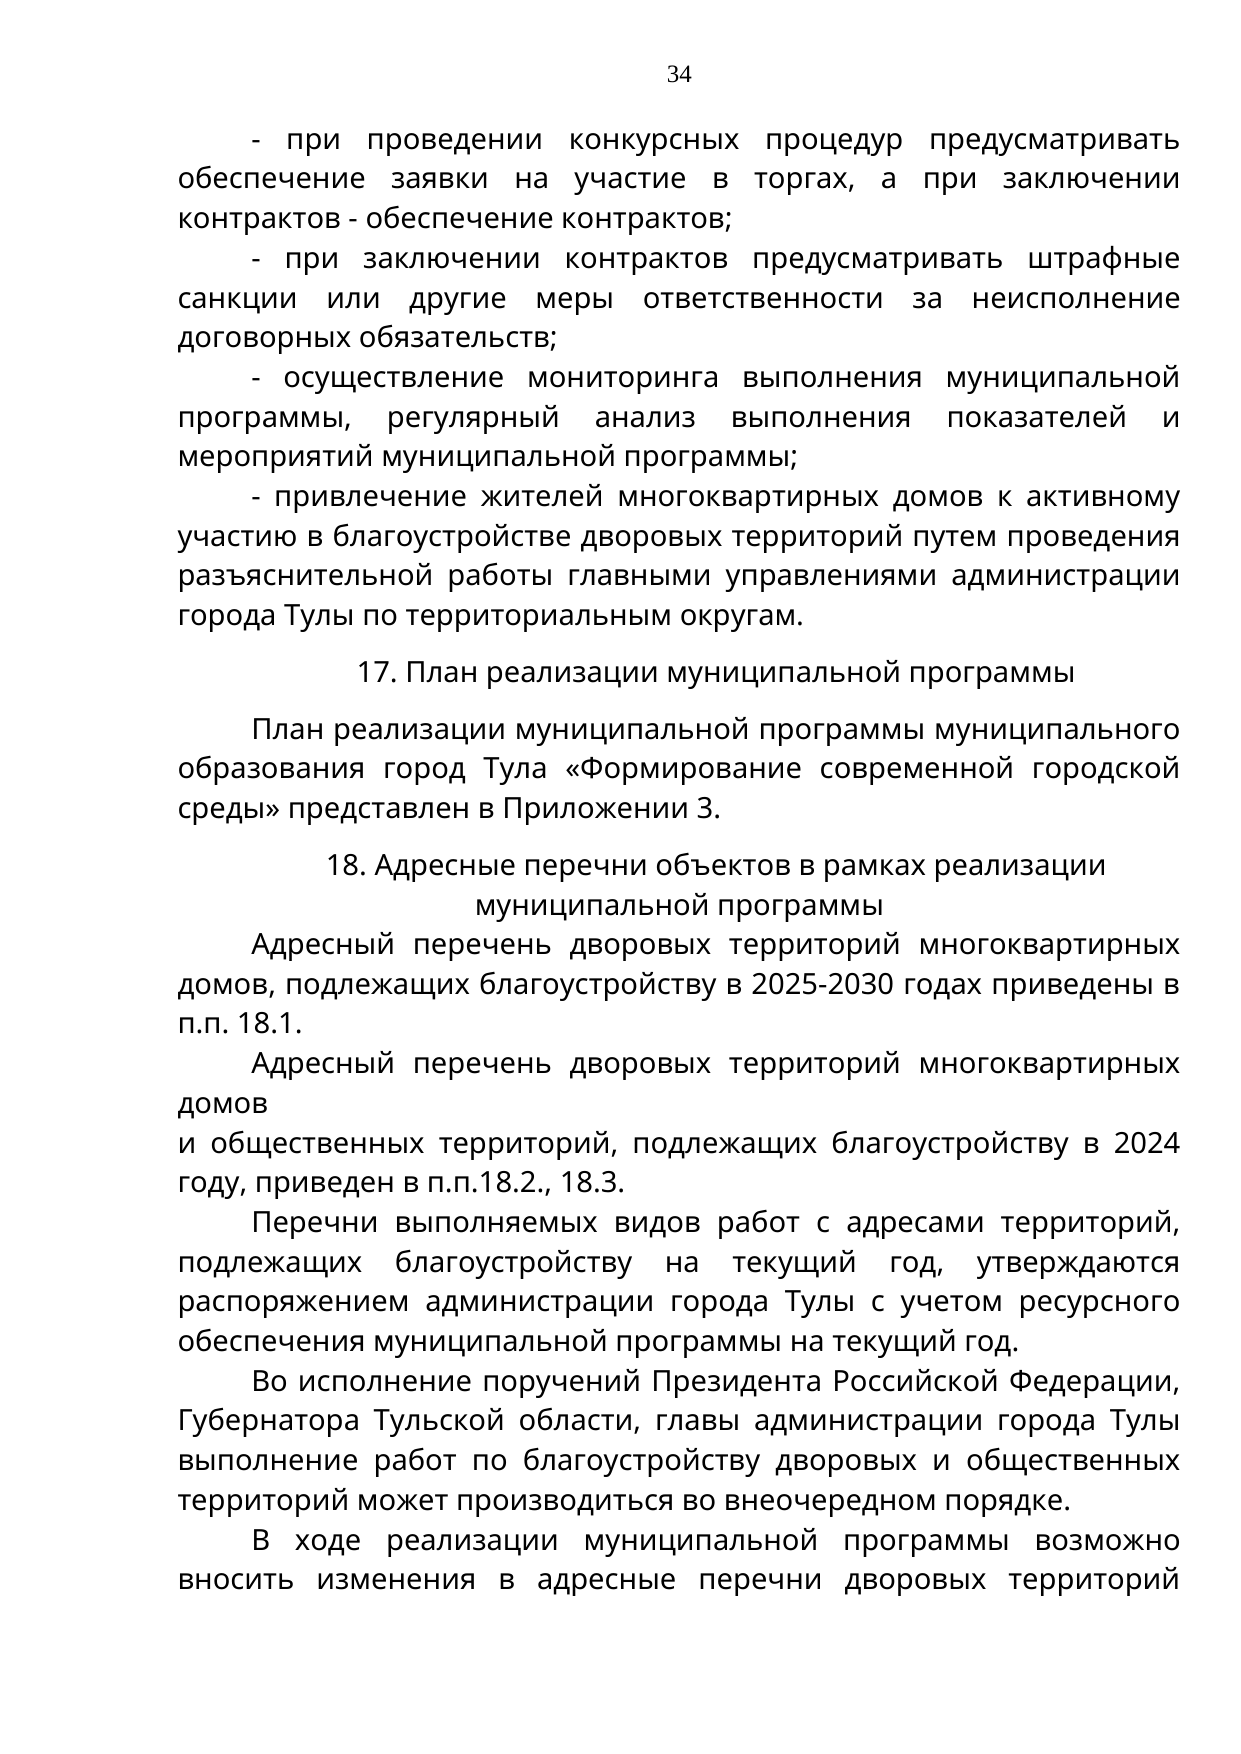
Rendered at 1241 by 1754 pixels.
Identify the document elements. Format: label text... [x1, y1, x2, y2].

title Во исполнение поручений Президента Российской Федерации, Губернатора Тульской области, главы администрации города Тулы выполнение работ по благоустройству дворовых и общественных территорий может производиться во внеочередном порядке. [177, 1360, 1181, 1519]
title - осуществление мониторинга выполнения муниципальной программы, регулярный анализ выполнения показателей и мероприятий муниципальной программы; [177, 356, 1181, 475]
title - привлечение жителей многоквартирных домов к активному участию в благоустройстве дворовых территорий путем проведения разъяснительной работы главными управлениями администрации города Тулы по территориальным округам. [177, 475, 1181, 634]
title 17. План реализации муниципальной программы [177, 651, 1181, 691]
title Адресный перечень дворовых территорий многоквартирных домов, подлежащих благоустройству в 2025-2030 годах приведены в п.п. 18.1. [177, 923, 1181, 1042]
title Адресный перечень дворовых территорий многоквартирных домов и общественных территорий, подлежащих благоустройству в 2024 году, приведен в п.п.18.2., 18.3. [177, 1042, 1181, 1201]
title 18. Адресные перечни объектов в рамках реализации муниципальной программы [177, 844, 1181, 923]
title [177, 1519, 1181, 1598]
title - при проведении конкурсных процедур предусматривать обеспечение заявки на участие в торгах, а при заключении контрактов - обеспечение контрактов; [177, 118, 1181, 237]
title - при заключении контрактов предусматривать штрафные санкции или другие меры ответственности за неисполнение договорных обязательств; [177, 237, 1181, 356]
title План реализации муниципальной программы муниципального образования город Тула «Формирование современной городской среды» представлен в Приложении 3. [177, 708, 1181, 827]
title Перечни выполняемых видов работ с адресами территорий, подлежащих благоустройству на текущий год, утверждаются распоряжением администрации города Тулы с учетом ресурсного обеспечения муниципальной программы на текущий год. [177, 1201, 1181, 1360]
